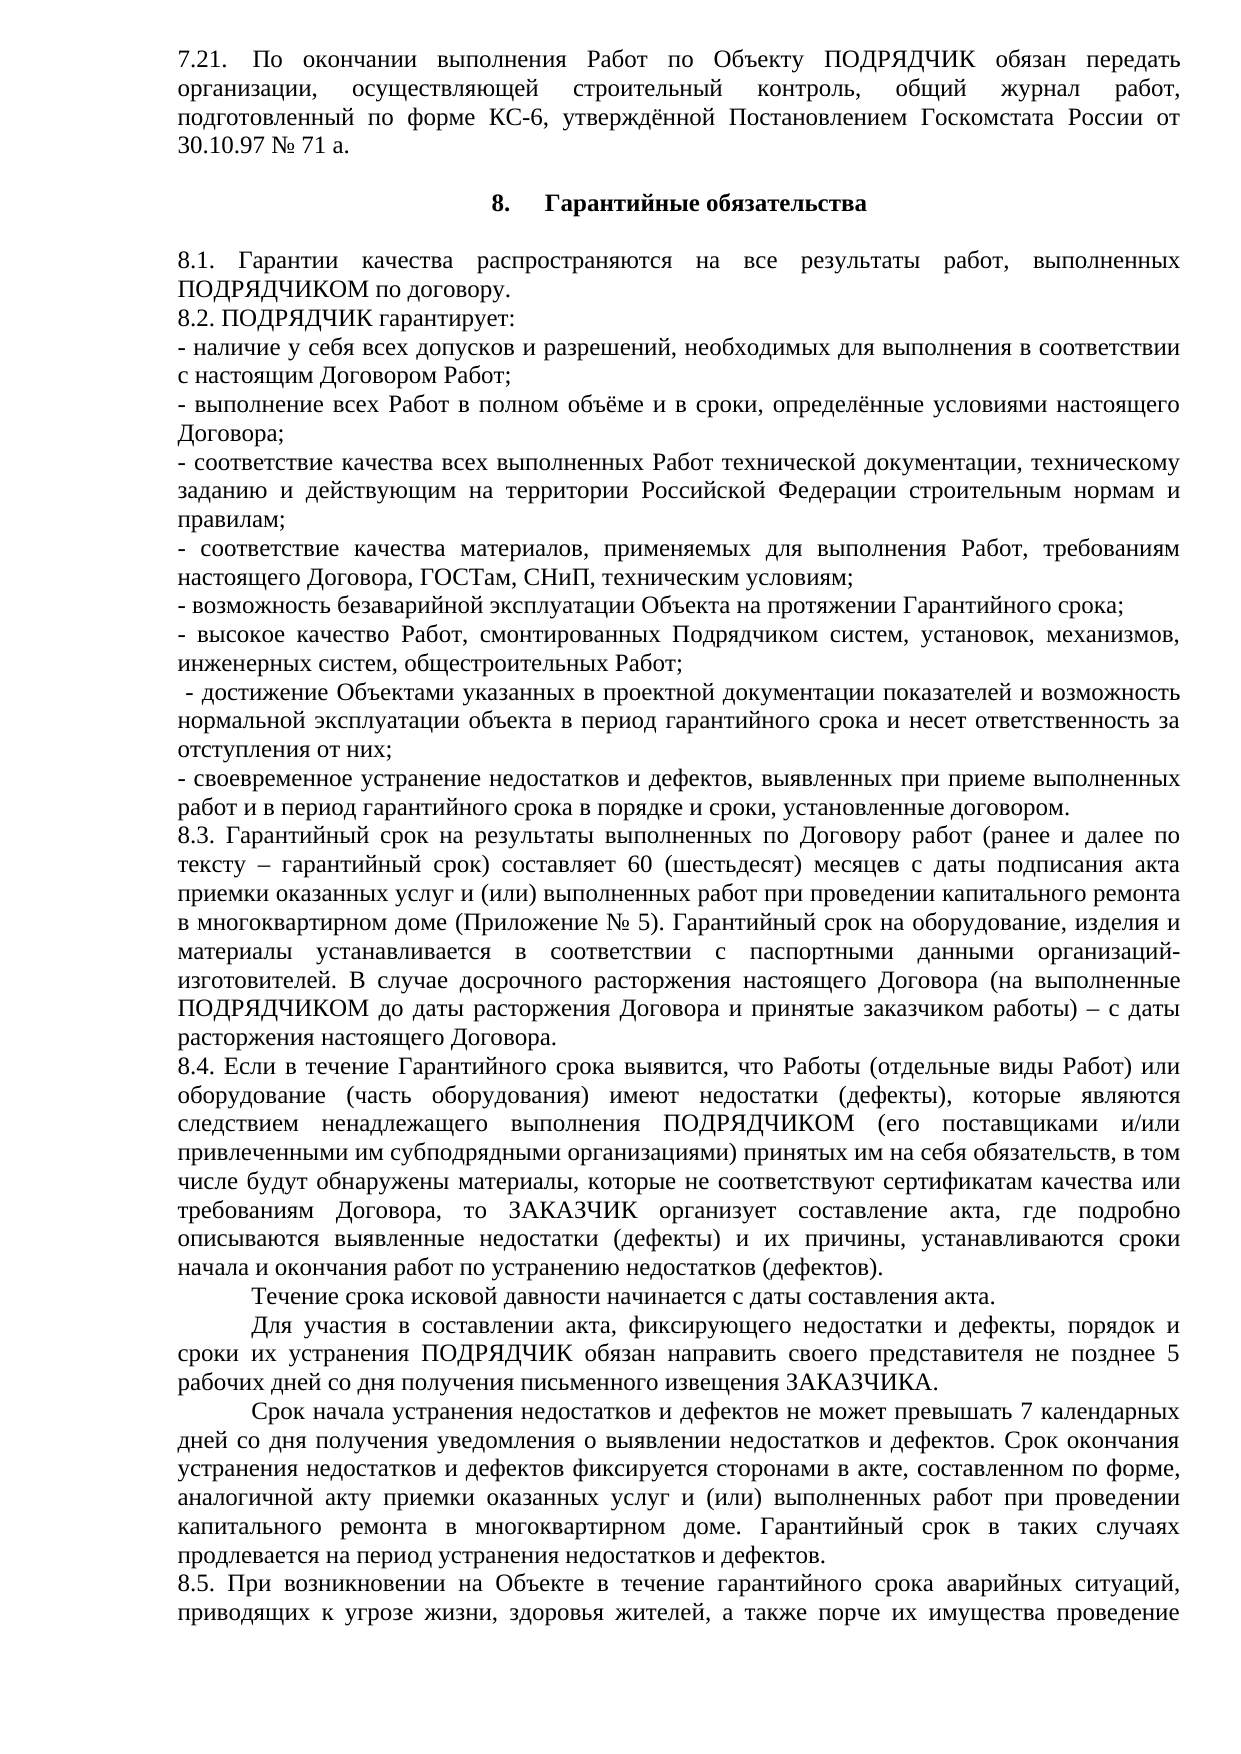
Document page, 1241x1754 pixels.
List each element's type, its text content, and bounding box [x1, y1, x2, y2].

text - наличие у себя всех допусков и разрешений, необходимых для выполнения в соответствии с настоящим Договором Работ; [177, 332, 1181, 389]
text - своевременное устранение недостатков и дефектов, выявленных при приеме выполненных работ и в период гарантийного срока в порядке и сроки, установленные договором. [177, 763, 1181, 821]
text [177, 1568, 1181, 1626]
text - достижение Объектами указанных в проектной документации показателей и возможность нормальной эксплуатации объекта в период гарантийного срока и несет ответственность за отступления от них; [177, 677, 1181, 763]
list Гарантийные обязательства [177, 188, 1181, 217]
text - соответствие качества материалов, применяемых для выполнения Работ, требованиям настоящего Договора, ГОСТам, СНиП, техническим условиям; [177, 533, 1181, 591]
text Для участия в составлении акта, фиксирующего недостатки и дефекты, порядок и сроки их устранения ПОДРЯДЧИК обязан направить своего представителя не позднее 5 рабочих дней со дня получения письменного извещения ЗАКАЗЧИКА. [177, 1310, 1181, 1396]
text 8.2. ПОДРЯДЧИК гарантирует: [177, 303, 1181, 332]
text Срок начала устранения недостатков и дефектов не может превышать 7 календарных дней со дня получения уведомления о выявлении недостатков и дефектов. Срок окончания устранения недостатков и дефектов фиксируется сторонами в акте, составленном по форме, аналогичной акту приемки оказанных услуг и (или) выполненных работ при проведении капитального ремонта в многоквартирном доме. Гарантийный срок в таких случаях продлевается на период устранения недостатков и дефектов. [177, 1396, 1181, 1568]
text - соответствие качества всех выполненных Работ технической документации, техническому заданию и действующим на территории Российской Федерации строительным нормам и правилам; [177, 447, 1181, 533]
text 8.3. Гарантийный срок на результаты выполненных по Договору работ (ранее и далее по тексту – гарантийный срок) составляет 60 (шестьдесят) месяцев с даты подписания акта приемки оказанных услуг и (или) выполненных работ при проведении капитального ремонта в многоквартирном доме (Приложение № 5). Гарантийный срок на оборудование, изделия и материалы устанавливается в соответствии с паспортными данными организаций-изготовителей. В случае досрочного расторжения настоящего Договора (на выполненные ПОДРЯДЧИКОМ до даты расторжения Договора и принятые заказчиком работы) – с даты расторжения настоящего Договора. [177, 821, 1181, 1051]
text 8.4. Если в течение Гарантийного срока выявится, что Работы (отдельные виды Работ) или оборудование (часть оборудования) имеют недостатки (дефекты), которые являются следствием ненадлежащего выполнения ПОДРЯДЧИКОМ (его поставщиками и/или привлеченными им субподрядными организациями) принятых им на себя обязательств, в том числе будут обнаружены материалы, которые не соответствуют сертификатам качества или требованиям Договора, то ЗАКАЗЧИК организует составление акта, где подробно описываются выявленные недостатки (дефекты) и их причины, устанавливаются сроки начала и окончания работ по устранению недостатков (дефектов). [177, 1051, 1181, 1281]
text Течение срока исковой давности начинается с даты составления акта. [177, 1281, 1181, 1310]
text 8.1. Гарантии качества распространяются на все результаты работ, выполненных ПОДРЯДЧИКОМ по договору. [177, 246, 1181, 303]
text 7.21. По окончании выполнения Работ по Объекту ПОДРЯДЧИК обязан передать организации, осуществляющей строительный контроль, общий журнал работ, подготовленный по форме КС-6, утверждённой Постановлением Госкомстата России от 30.10.97 № 71 а. [177, 44, 1181, 159]
text - возможность безаварийной эксплуатации Объекта на протяжении Гарантийного срока; [177, 591, 1181, 619]
text - выполнение всех Работ в полном объёме и в сроки, определённые условиями настоящего Договора; [177, 389, 1181, 447]
text - высокое качество Работ, смонтированных Подрядчиком систем, установок, механизмов, инженерных систем, общестроительных Работ; [177, 619, 1181, 677]
